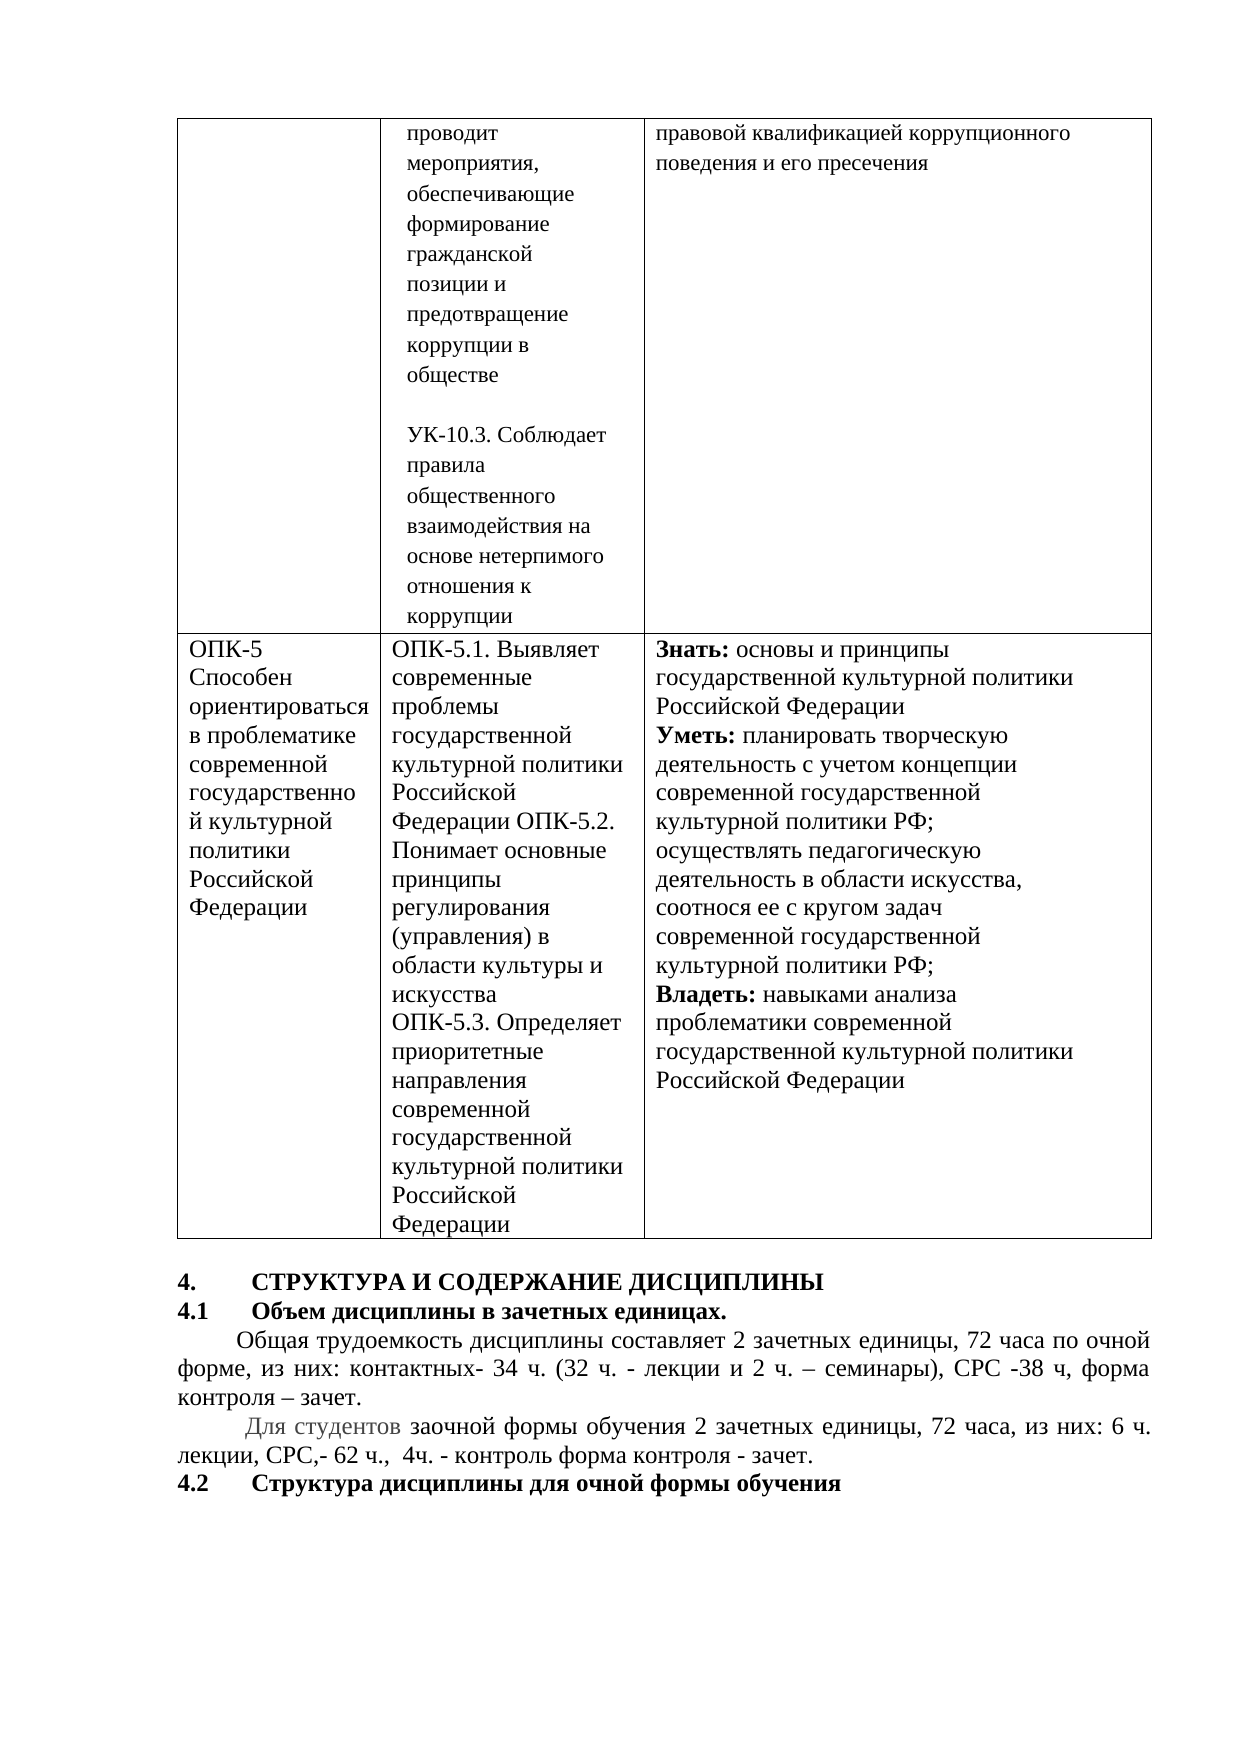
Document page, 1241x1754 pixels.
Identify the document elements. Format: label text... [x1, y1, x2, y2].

table_cell Знать: основы и принципы государственной культурной политики Российской Федерации Уметь: планировать творческую деятельность с учетом концепции современной государственной культурной политики РФ; осуществлять педагогическую деятельность в области искусства, соотнося ее с кругом задач современной государственной культурной политики РФ; Владеть: навыками анализа проблематики современной государственной культурной политики Российской Федерации [645, 634, 1151, 1237]
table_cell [178, 119, 380, 633]
list СТРУКТУРА И СОДЕРЖАНИЕ ДИСЦИПЛИНЫ [177, 1267, 1152, 1296]
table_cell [645, 119, 1151, 633]
table_cell ОПК-5.1. Выявляет современные проблемы государственной культурной политики Российской Федерации ОПК-5.2. Понимает основные принципы регулирования (управления) в области культуры и искусства ОПК-5.3. Определяет приоритетные направления современной государственной культурной политики Российской Федерации [381, 634, 644, 1237]
text Общая трудоемкость дисциплины составляет 2 зачетных единицы, 72 часа по очной форме, из них: контактных- 34 ч. (32 ч. - лекции и 2 ч. – семинары), СРС -38 ч, форма контроля – зачет. [177, 1325, 1152, 1411]
list 4.1 Объем дисциплины в зачетных единицах. [177, 1296, 1152, 1325]
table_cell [381, 119, 644, 633]
table_cell ОПК-5 Способен ориентироваться в проблематике современной государственной культурной политики Российской Федерации [178, 634, 380, 1237]
text Для студентов заочной формы обучения 2 зачетных единицы, 72 часа, из них: 6 ч. лекции, СРС,- 62 ч., 4ч. - контроль форма контроля - зачет. [177, 1411, 1152, 1468]
text 4.2 Структура дисциплины для очной формы обучения [177, 1468, 1152, 1497]
